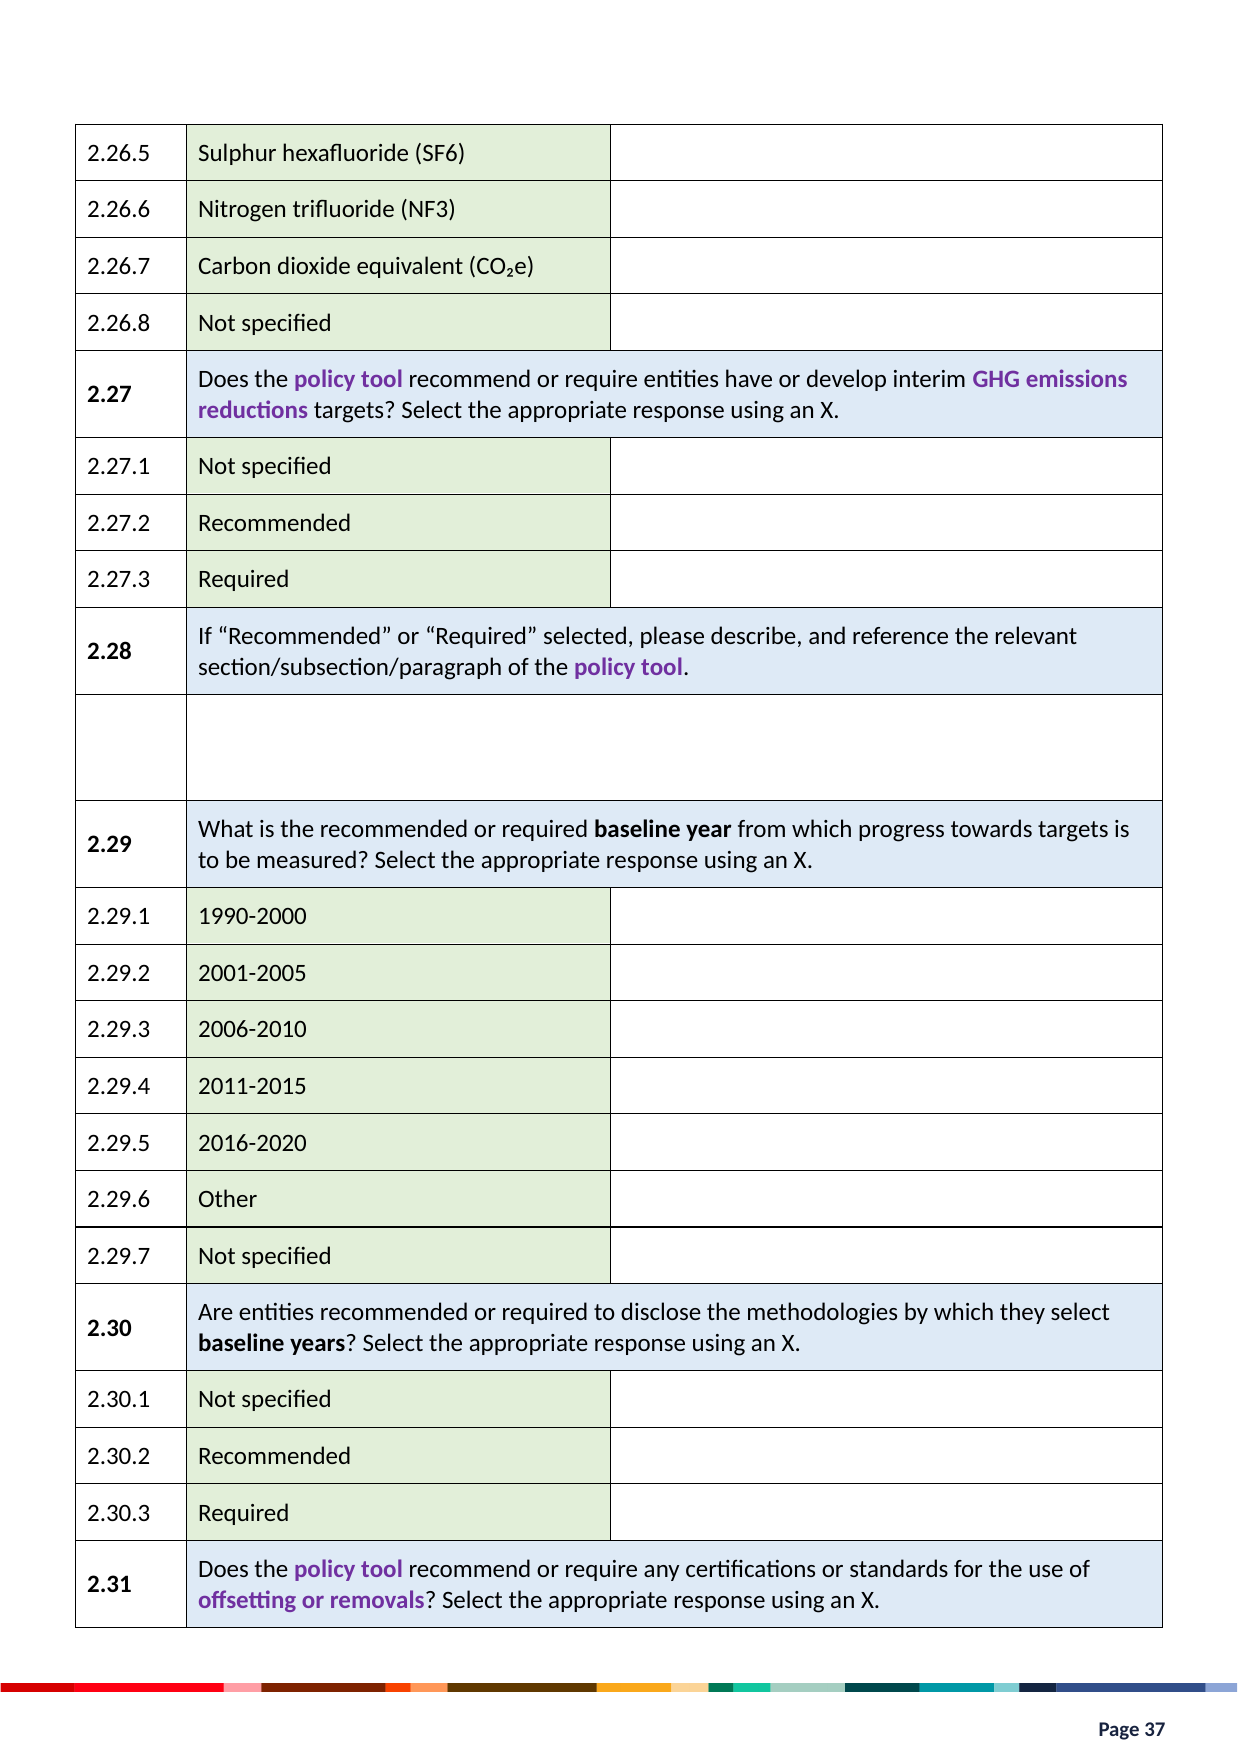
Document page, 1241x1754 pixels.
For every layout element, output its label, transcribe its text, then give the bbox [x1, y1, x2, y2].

table_cell [611, 1058, 1162, 1113]
table_cell 2.27.2 [76, 495, 186, 550]
table_cell 2.29.1 [76, 888, 186, 943]
table_cell 2.30.3 [76, 1484, 186, 1540]
table_cell Not specified [187, 1371, 610, 1427]
table_cell 2.29.2 [76, 945, 186, 1000]
table_cell Nitrogen trifluoride (NF3) [187, 181, 610, 237]
table_cell [611, 438, 1162, 493]
table_cell Are entities recommended or required to disclose the methodologies by which they select baseline years? Select the appropriate response using an X. [187, 1284, 1162, 1370]
table_cell 2.29.3 [76, 1001, 186, 1057]
table_cell [611, 1371, 1162, 1427]
table_cell Required [187, 1484, 610, 1540]
table_cell [611, 1114, 1162, 1170]
table_cell 2.27.3 [76, 551, 186, 607]
table_cell 2.26.6 [76, 181, 186, 237]
table_cell What is the recommended or required baseline year from which progress towards targets is to be measured? Select the appropriate response using an X. [187, 801, 1162, 887]
table_cell 2.29.7 [76, 1228, 186, 1283]
table_cell Required [187, 551, 610, 607]
table_cell 2.26.5 [76, 125, 186, 180]
table_cell [611, 945, 1162, 1000]
table_cell [611, 238, 1162, 293]
table_cell Not specified [187, 1228, 610, 1283]
table_cell [611, 294, 1162, 350]
table_cell 2.30 [76, 1284, 186, 1370]
table_cell 2006-2010 [187, 1001, 610, 1057]
table_cell [611, 888, 1162, 943]
table_cell 2.28 [76, 608, 186, 694]
table_cell 2.29.4 [76, 1058, 186, 1113]
table_cell 2.26.7 [76, 238, 186, 293]
table_cell [611, 551, 1162, 607]
table_cell Other [187, 1171, 610, 1226]
table_cell [611, 1228, 1162, 1283]
table_cell [611, 1428, 1162, 1483]
table_cell Recommended [187, 495, 610, 550]
table_cell 2016-2020 [187, 1114, 610, 1170]
table_cell Carbon dioxide equivalent (CO₂e) [187, 238, 610, 293]
table_cell [76, 695, 186, 800]
table_cell [611, 1171, 1162, 1226]
table_cell Recommended [187, 1428, 610, 1483]
table_cell [611, 125, 1162, 180]
table_cell 2.30.2 [76, 1428, 186, 1483]
picture [0, 1683, 1236, 1692]
table_cell 2.29 [76, 801, 186, 887]
table_cell 2001-2005 [187, 945, 610, 1000]
table_cell [611, 1001, 1162, 1057]
table_cell [187, 695, 1162, 800]
table_cell 2.29.5 [76, 1114, 186, 1170]
table_cell 2.31 [76, 1541, 186, 1627]
table_cell 2.29.6 [76, 1171, 186, 1226]
table_cell 1990-2000 [187, 888, 610, 943]
table_cell [611, 1484, 1162, 1540]
table_cell Not specified [187, 438, 610, 493]
table_cell Not specified [187, 294, 610, 350]
table_cell [611, 495, 1162, 550]
table_cell 2.27.1 [76, 438, 186, 493]
table_cell [611, 181, 1162, 237]
table_cell 2.27 [76, 351, 186, 437]
table_cell Does the policy tool recommend or require entities have or develop interim GHG emissions reductions targets? Select the appropriate response using an X. [187, 351, 1162, 437]
table_cell 2.26.8 [76, 294, 186, 350]
table_cell 2011-2015 [187, 1058, 610, 1113]
table_cell 2.30.1 [76, 1371, 186, 1427]
table_cell Does the policy tool recommend or require any certifications or standards for the use of offsetting or removals? Select the appropriate response using an X. [187, 1541, 1162, 1627]
table_cell If “Recommended” or “Required” selected, please describe, and reference the relevant section/subsection/paragraph of the policy tool. [187, 608, 1162, 694]
table_cell Sulphur hexafluoride (SF6) [187, 125, 610, 180]
